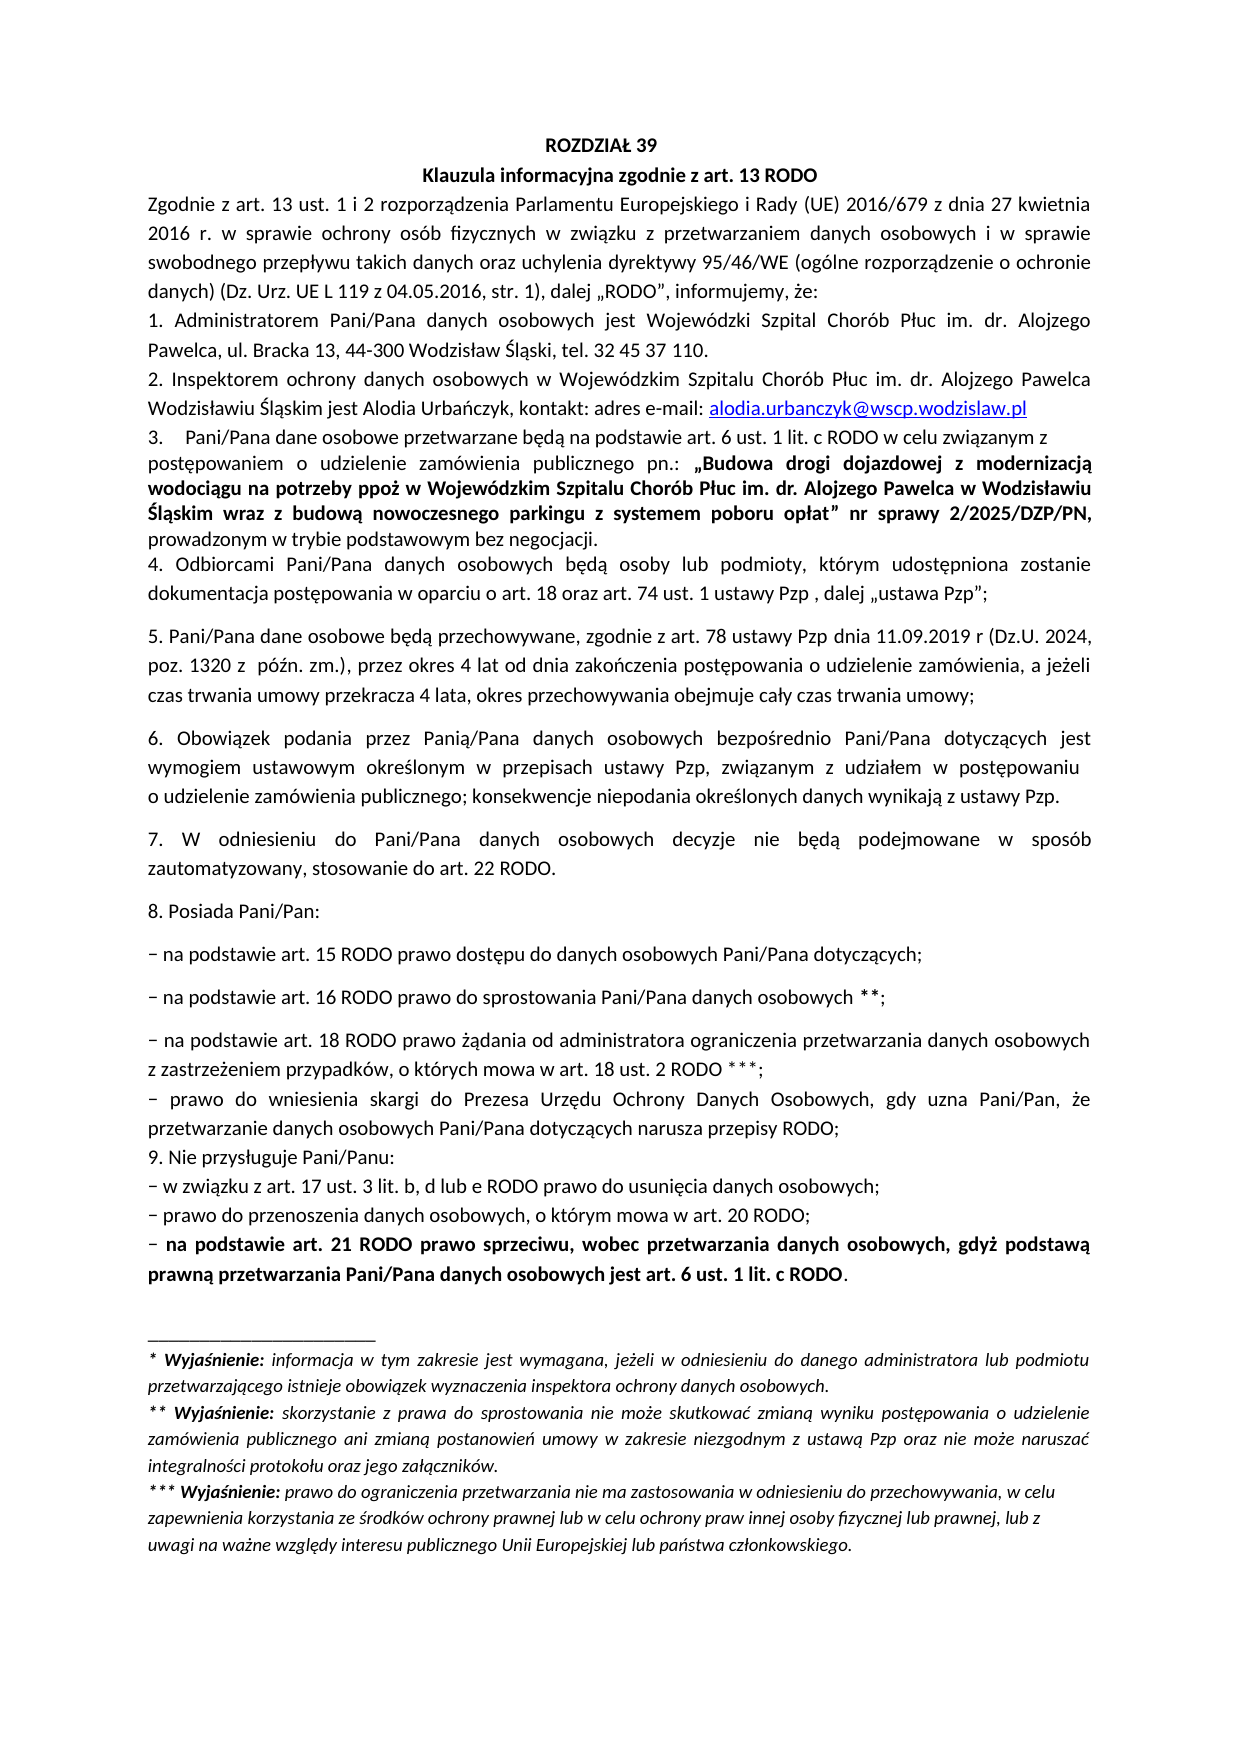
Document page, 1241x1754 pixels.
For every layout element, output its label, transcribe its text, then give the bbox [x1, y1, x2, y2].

list Pani/Pana dane osobowe przetwarzane będą na podstawie art. 6 ust. 1 lit. c RODO w celu związanym z [148, 424, 1093, 450]
text ______________________ [148, 1319, 1093, 1344]
text 9. Nie przysługuje Pani/Panu: [148, 1144, 1093, 1169]
text − na podstawie art. 21 RODO prawo sprzeciwu, wobec przetwarzania danych osobowych, gdyż podstawą prawną przetwarzania Pani/Pana danych osobowych jest art. 6 ust. 1 lit. c RODO. [148, 1232, 1093, 1286]
text Klauzula informacyjna zgodnie z art. 13 RODO [148, 162, 1093, 187]
text ** Wyjaśnienie: skorzystanie z prawa do sprostowania nie może skutkować zmianą wyniku postępowania o udzielenie zamówienia publicznego ani zmianą postanowień umowy w zakresie niezgodnym z ustawą Pzp oraz nie może naruszać integralności protokołu oraz jego załączników. [148, 1401, 1093, 1477]
text 8. Posiada Pani/Pan: [148, 898, 1093, 924]
text postępowaniem o udzielenie zamówienia publicznego pn.: „Budowa drogi dojazdowej z modernizacją wodociągu na potrzeby ppoż w Wojewódzkim Szpitalu Chorób Płuc im. dr. Alojzego Pawelca w Wodzisławiu Śląskim wraz z budową nowoczesnego parkingu z systemem poboru opłat” nr sprawy 2/2025/DZP/PN, prowadzonym w trybie podstawowym bez negocjacji. [148, 450, 1093, 551]
text 5. Pani/Pana dane osobowe będą przechowywane, zgodnie z art. 78 ustawy Pzp dnia 11.09.2019 r (Dz.U. 2024, poz. 1320 z późn. zm.), przez okres 4 lat od dnia zakończenia postępowania o udzielenie zamówienia, a jeżeli czas trwania umowy przekracza 4 lata, okres przechowywania obejmuje cały czas trwania umowy; [148, 623, 1093, 707]
text − prawo do przenoszenia danych osobowych, o którym mowa w art. 20 RODO; [148, 1202, 1093, 1228]
text 4. Odbiorcami Pani/Pana danych osobowych będą osoby lub podmioty, którym udostępniona zostanie dokumentacja postępowania w oparciu o art. 18 oraz art. 74 ust. 1 ustawy Pzp , dalej „ustawa Pzp”; [148, 551, 1093, 606]
text − w związku z art. 17 ust. 3 lit. b, d lub e RODO prawo do usunięcia danych osobowych; [148, 1173, 1093, 1199]
text ROZDZIAŁ 39 [148, 133, 1093, 158]
text *** Wyjaśnienie: prawo do ograniczenia przetwarzania nie ma zastosowania w odniesieniu do przechowywania, w celu zapewnienia korzystania ze środków ochrony prawnej lub w celu ochrony praw innej osoby fizycznej lub prawnej, lub z uwagi na ważne względy interesu publicznego Unii Europejskiej lub państwa członkowskiego. [148, 1480, 1093, 1556]
text 1. Administratorem Pani/Pana danych osobowych jest Wojewódzki Szpital Chorób Płuc im. dr. Alojzego Pawelca, ul. Bracka 13, 44-300 Wodzisław Śląski, tel. 32 45 37 110. [148, 308, 1093, 362]
text 6. Obowiązek podania przez Panią/Pana danych osobowych bezpośrednio Pani/Pana dotyczących jest wymogiem ustawowym określonym w przepisach ustawy Pzp, związanym z udziałem w postępowaniu o udzielenie zamówienia publicznego; konsekwencje niepodania określonych danych wynikają z ustawy Pzp. [148, 725, 1093, 809]
text 2. Inspektorem ochrony danych osobowych w Wojewódzkim Szpitalu Chorób Płuc im. dr. Alojzego Pawelca Wodzisławiu Śląskim jest Alodia Urbańczyk, kontakt: adres e-mail: alodia.urbanczyk@wscp.wodzislaw.pl [148, 366, 1093, 421]
text 7. W odniesieniu do Pani/Pana danych osobowych decyzje nie będą podejmowane w sposób zautomatyzowany, stosowanie do art. 22 RODO. [148, 826, 1093, 881]
text Zgodnie z art. 13 ust. 1 i 2 rozporządzenia Parlamentu Europejskiego i Rady (UE) 2016/679 z dnia 27 kwietnia 2016 r. w sprawie ochrony osób fizycznych w związku z przetwarzaniem danych osobowych i w sprawie swobodnego przepływu takich danych oraz uchylenia dyrektywy 95/46/WE (ogólne rozporządzenie o ochronie danych) (Dz. Urz. UE L 119 z 04.05.2016, str. 1), dalej „RODO”, informujemy, że: [148, 191, 1093, 304]
text − na podstawie art. 15 RODO prawo dostępu do danych osobowych Pani/Pana dotyczących; [148, 941, 1093, 967]
text − na podstawie art. 18 RODO prawo żądania od administratora ograniczenia przetwarzania danych osobowych z zastrzeżeniem przypadków, o których mowa w art. 18 ust. 2 RODO ***; [148, 1027, 1093, 1082]
text − prawo do wniesienia skargi do Prezesa Urzędu Ochrony Danych Osobowych, gdy uzna Pani/Pan, że przetwarzanie danych osobowych Pani/Pana dotyczących narusza przepisy RODO; [148, 1086, 1093, 1140]
text * Wyjaśnienie: informacja w tym zakresie jest wymagana, jeżeli w odniesieniu do danego administratora lub podmiotu przetwarzającego istnieje obowiązek wyznaczenia inspektora ochrony danych osobowych. [148, 1348, 1093, 1398]
text − na podstawie art. 16 RODO prawo do sprostowania Pani/Pana danych osobowych **; [148, 984, 1093, 1010]
